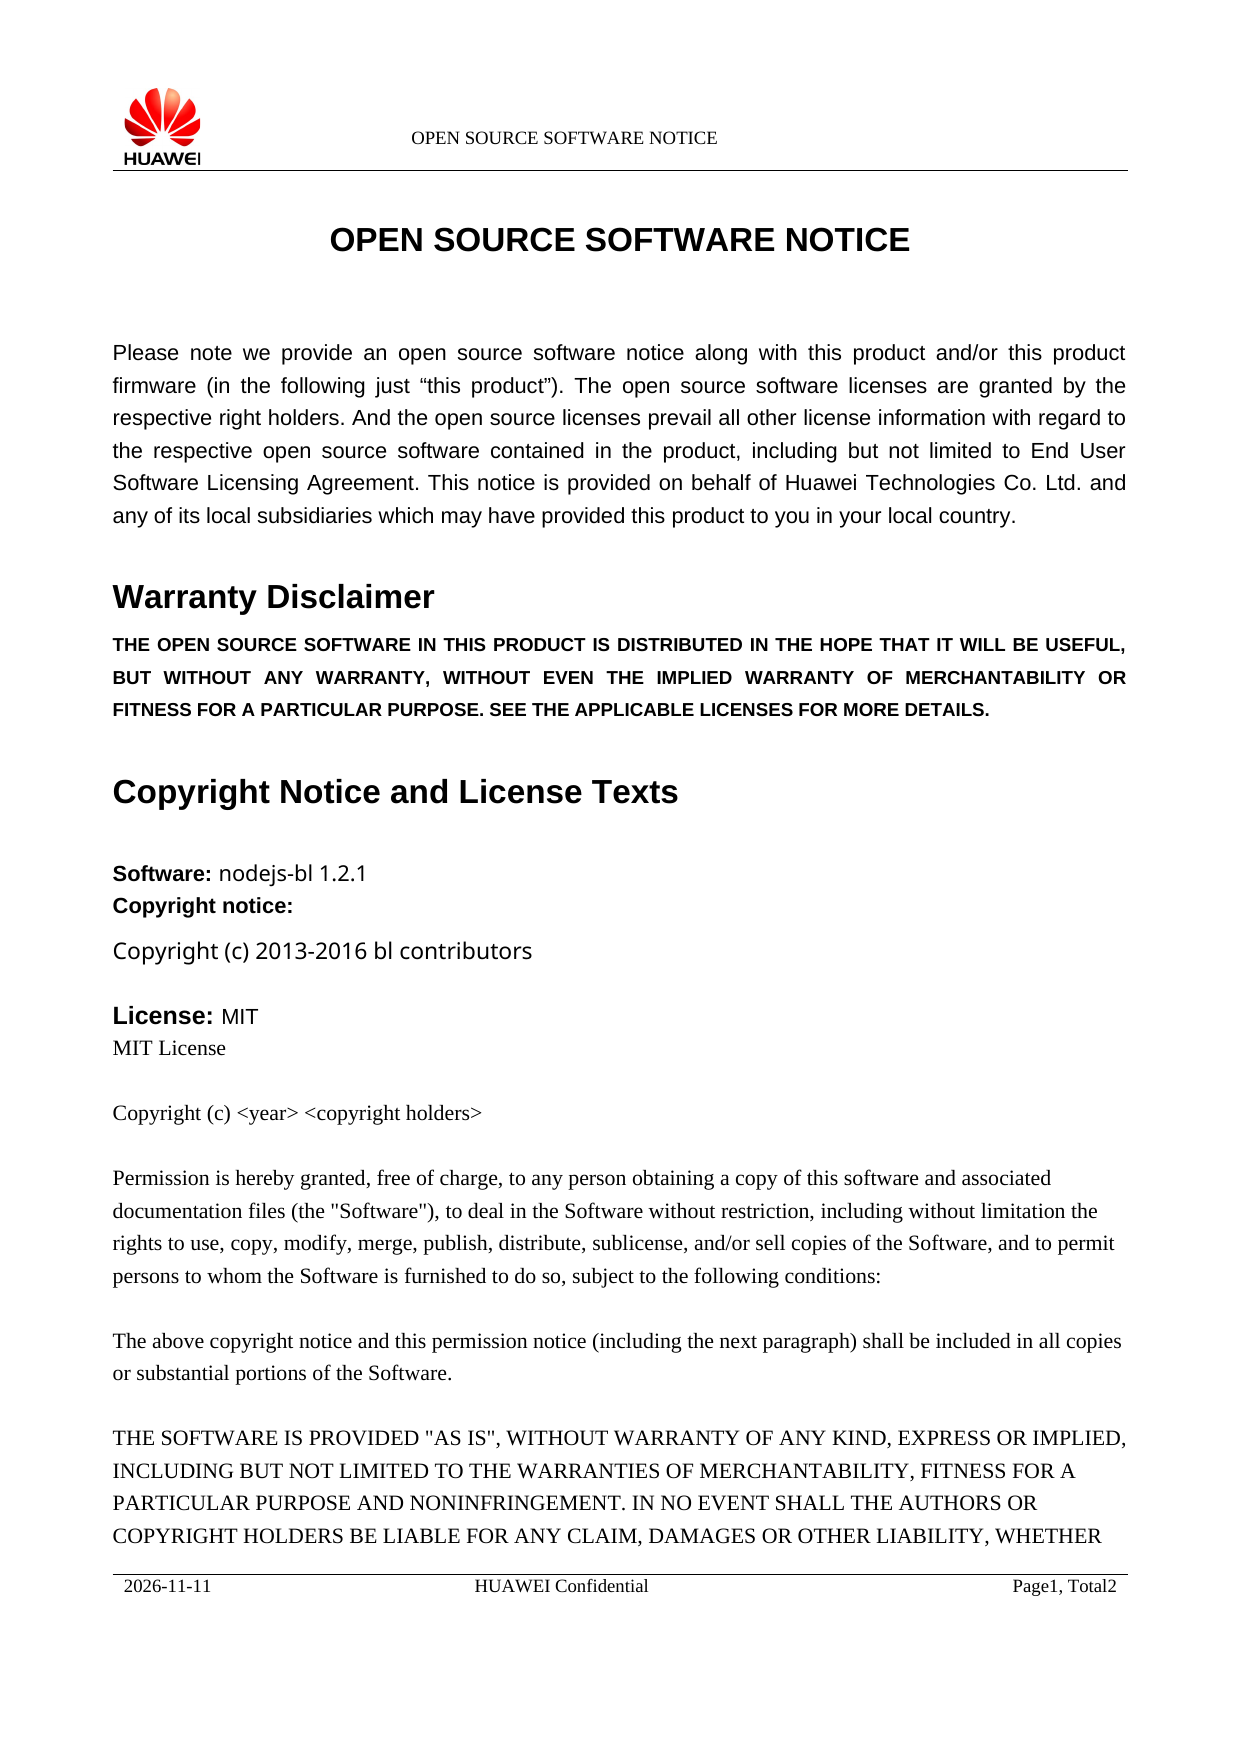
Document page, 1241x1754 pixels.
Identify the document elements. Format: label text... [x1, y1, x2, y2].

text Warranty Disclaimer [112, 564, 1128, 629]
title Software: nodejs-bl 1.2.1 [112, 856, 1128, 889]
picture [124, 88, 201, 165]
text Copyright (c) 2013-2016 bl contributors [112, 934, 1128, 966]
text Copyright Notice and License Texts [112, 759, 1128, 824]
text OPEN SOURCE SOFTWARE NOTICE [112, 206, 1128, 271]
text Please note we provide an open source software notice along with this product and/or this product firmware (in the following just “this product”). The open source software licenses are granted by the respective right holders. And the open source licenses prevail all other license information with regard to the respective open source software contained in the product, including but not limited to End User Software Licensing Agreement. This notice is provided on behalf of Huawei Technologies Co. Ltd. and any of its local subsidiaries which may have provided this product to you in your local country. [112, 336, 1128, 531]
text License: MIT [112, 999, 1128, 1031]
text The open source software in this product is distributed in the hope that it will be useful, but WITHOUT ANY WARRANTY, without even the implied warranty of MERCHANTABILITY or FITNESS FOR A PARTICULAR PURPOSE. See the applicable licenses for more details. [112, 629, 1128, 726]
text Copyright notice: [112, 889, 1128, 921]
